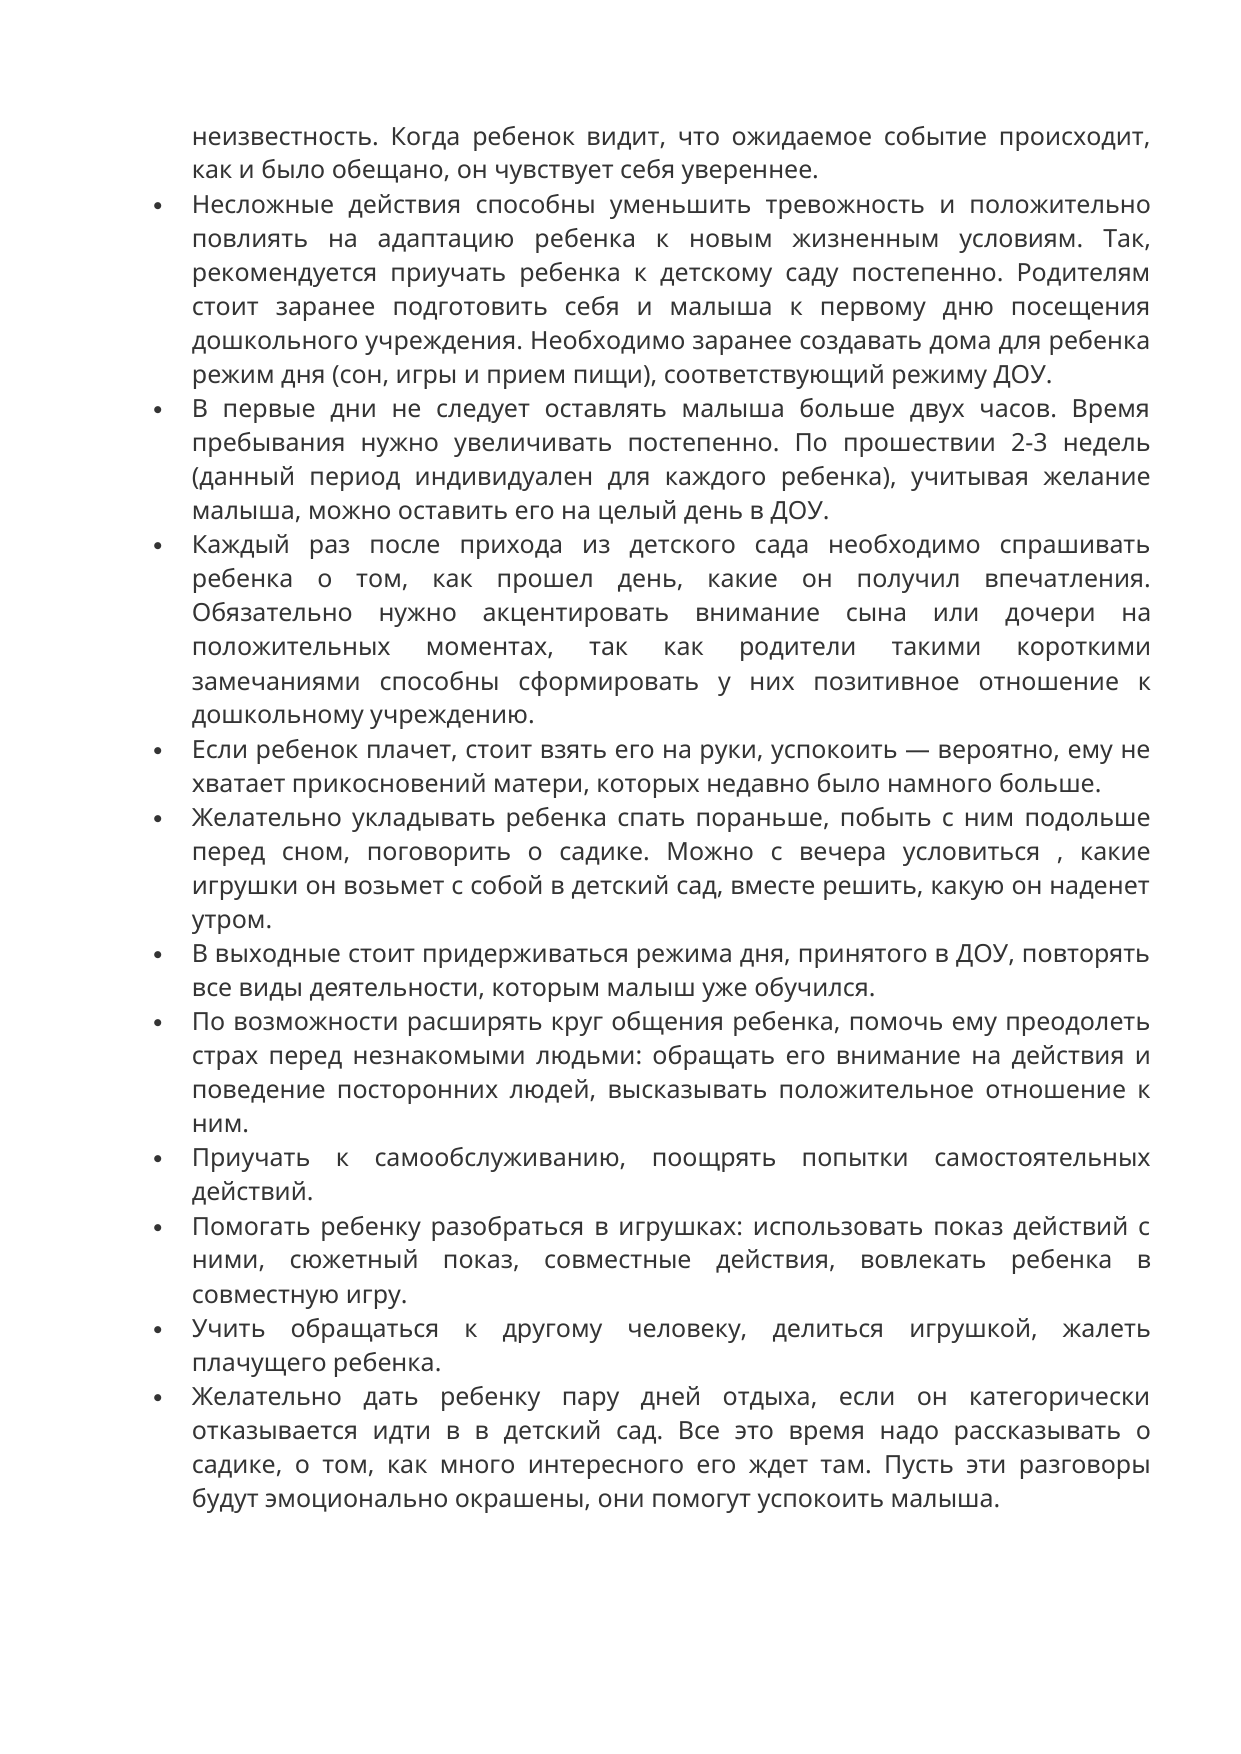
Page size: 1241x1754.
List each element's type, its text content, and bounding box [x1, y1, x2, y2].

list В выходные стоит придерживаться режима дня, принятого в ДОУ, повторять все виды деятельности, которым малыш уже обучился. [154, 936, 1152, 1004]
list Помогать ребенку разобраться в игрушках: использовать показ действий с ними, сюжетный показ, совместные действия, вовлекать ребенка в совместную игру. [154, 1208, 1152, 1310]
list Несложные действия способны уменьшить тревожность и положительно повлиять на адаптацию ребенка к новым жизненным условиям. Так, рекомендуется приучать ребенка к детскому саду постепенно. Родителям стоит заранее подготовить себя и малыша к первому дню посещения дошкольного учреждения. Необходимо заранее создавать дома для ребенка режим дня (сон, игры и прием пищи), соответствующий режиму ДОУ. [154, 186, 1152, 391]
list Каждый раз после прихода из детского сада необходимо спрашивать ребенка о том, как прошел день, какие он получил впечатления. Обязательно нужно акцентировать внимание сына или дочери на положительных моментах, так как родители такими короткими замечаниями способны сформировать у них позитивное отношение к дошкольному учреждению. [154, 527, 1152, 731]
list В первые дни не следует оставлять малыша больше двух часов. Время пребывания нужно увеличивать постепенно. По прошествии 2-3 недель (данный период индивидуален для каждого ребенка), учитывая желание малыша, можно оставить его на целый день в ДОУ. [154, 391, 1152, 527]
list По возможности расширять круг общения ребенка, помочь ему преодолеть страх перед незнакомыми людьми: обращать его внимание на действия и поведение посторонних людей, высказывать положительное отношение к ним. [154, 1004, 1152, 1140]
list Учить обращаться к другому человеку, делиться игрушкой, жалеть плачущего ребенка. [154, 1310, 1152, 1378]
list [154, 118, 1152, 186]
list Если ребенок плачет, стоит взять его на руки, успокоить — вероятно, ему не хватает прикосновений матери, которых недавно было намного больше. [154, 731, 1152, 799]
list Желательно дать ребенку пару дней отдыха, если он категорически отказывается идти в в детский сад. Все это время надо рассказывать о садике, о том, как много интересного его ждет там. Пусть эти разговоры будут эмоционально окрашены, они помогут успокоить малыша. [154, 1378, 1152, 1515]
list Приучать к самообслуживанию, поощрять попытки самостоятельных действий. [154, 1140, 1152, 1208]
list Желательно укладывать ребенка спать пораньше, побыть с ним подольше перед сном, поговорить о садике. Можно с вечера условиться , какие игрушки он возьмет с собой в детский сад, вместе решить, какую он наденет утром. [154, 799, 1152, 936]
